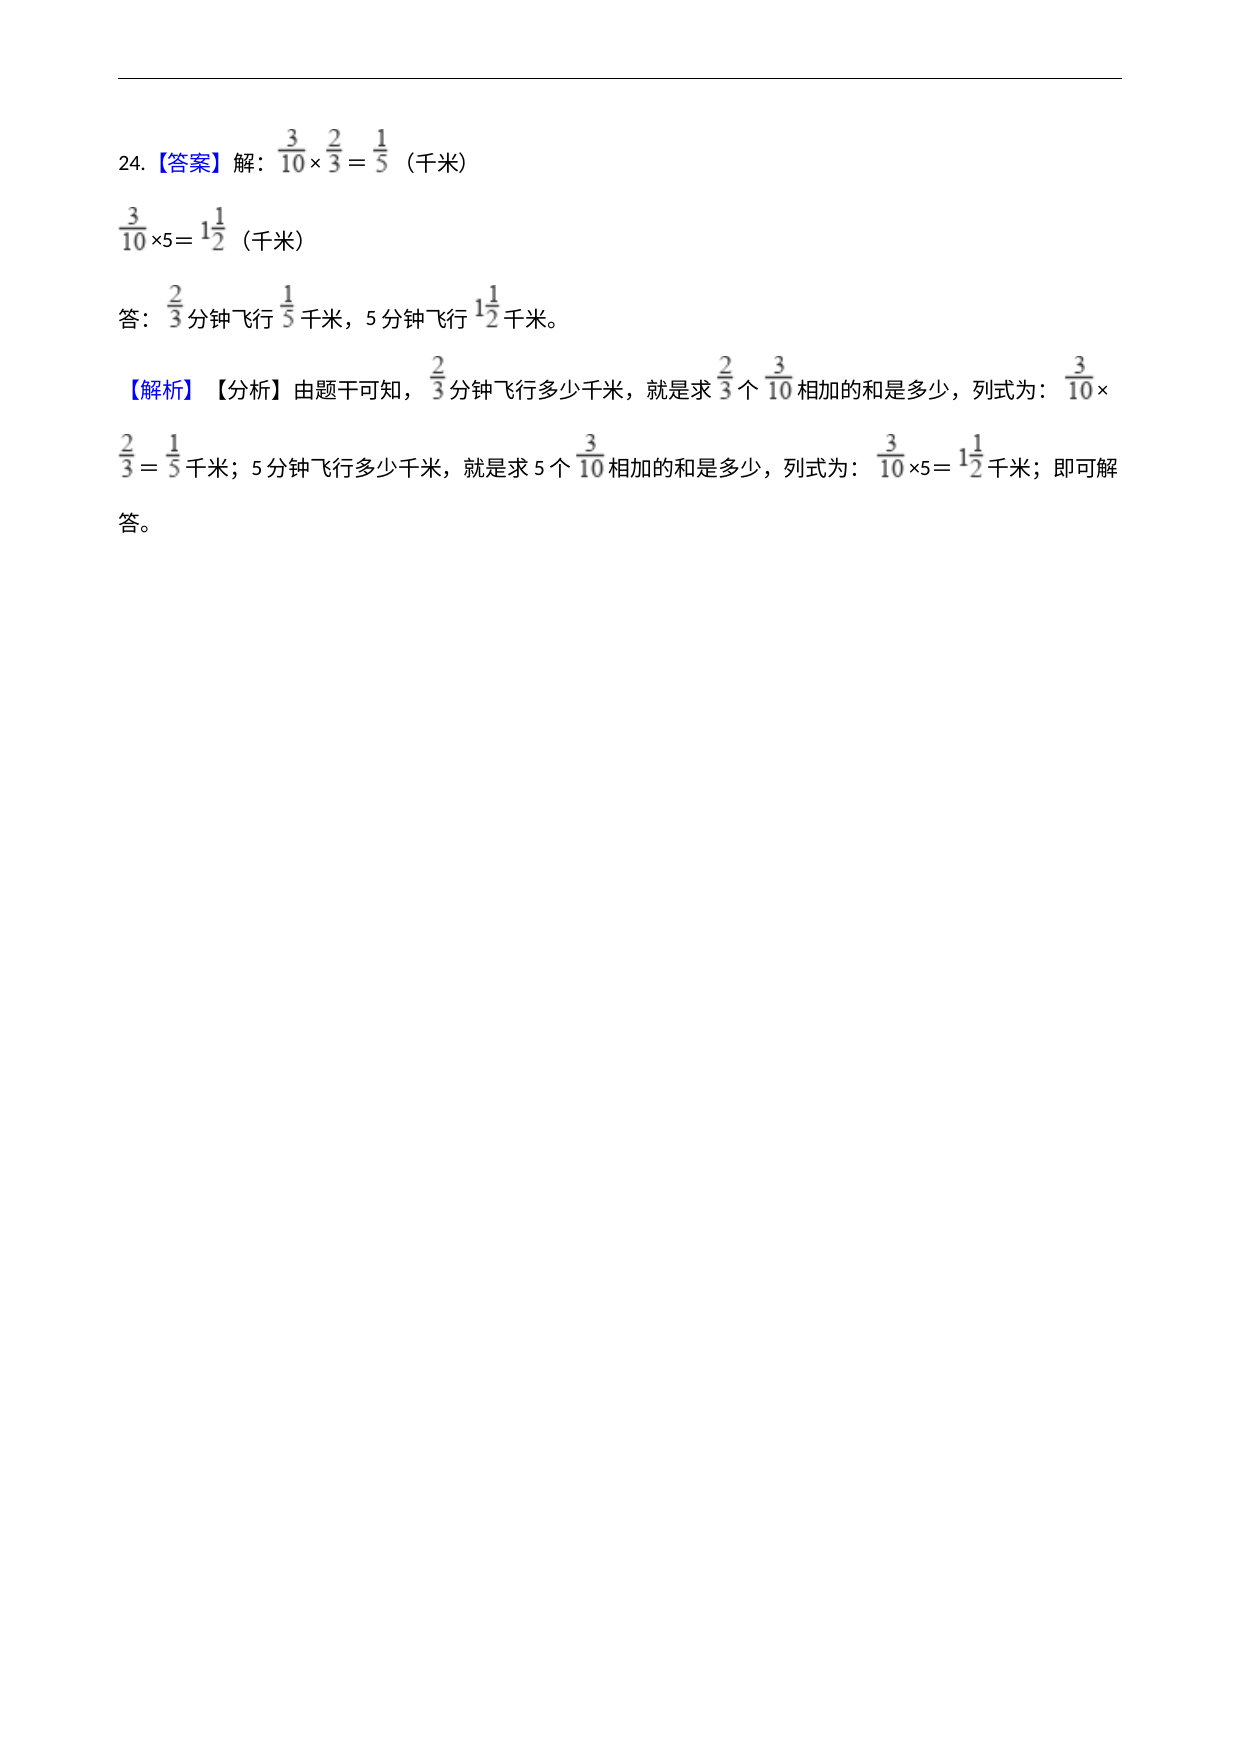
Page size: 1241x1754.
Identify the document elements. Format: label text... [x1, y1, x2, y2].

picture [575, 434, 609, 479]
picture [118, 207, 151, 252]
picture [277, 129, 310, 174]
picture [165, 434, 186, 479]
text 【解析】【分析】由题干可知， 分钟飞行多少千米，就是求 个 相加的和是多少，列式为： × ＝ 千米；5分钟飞行多少千米，就是求5个 相加的和是多少，列式为： ×5＝ 千米；即可解答。 [118, 357, 1122, 538]
text 24.【答案】解：× ＝ （千米） ×5＝ （千米） 答： 分钟飞行 千米，5分钟飞行 千米。 [118, 129, 1122, 350]
picture [473, 285, 503, 329]
picture [429, 356, 450, 401]
picture [764, 356, 797, 401]
picture [717, 356, 738, 401]
picture [372, 129, 394, 174]
picture [279, 285, 300, 329]
picture [199, 207, 230, 252]
picture [325, 129, 347, 174]
picture [1064, 356, 1098, 401]
picture [166, 285, 188, 329]
picture [957, 434, 988, 479]
picture [876, 434, 909, 479]
picture [118, 434, 139, 479]
